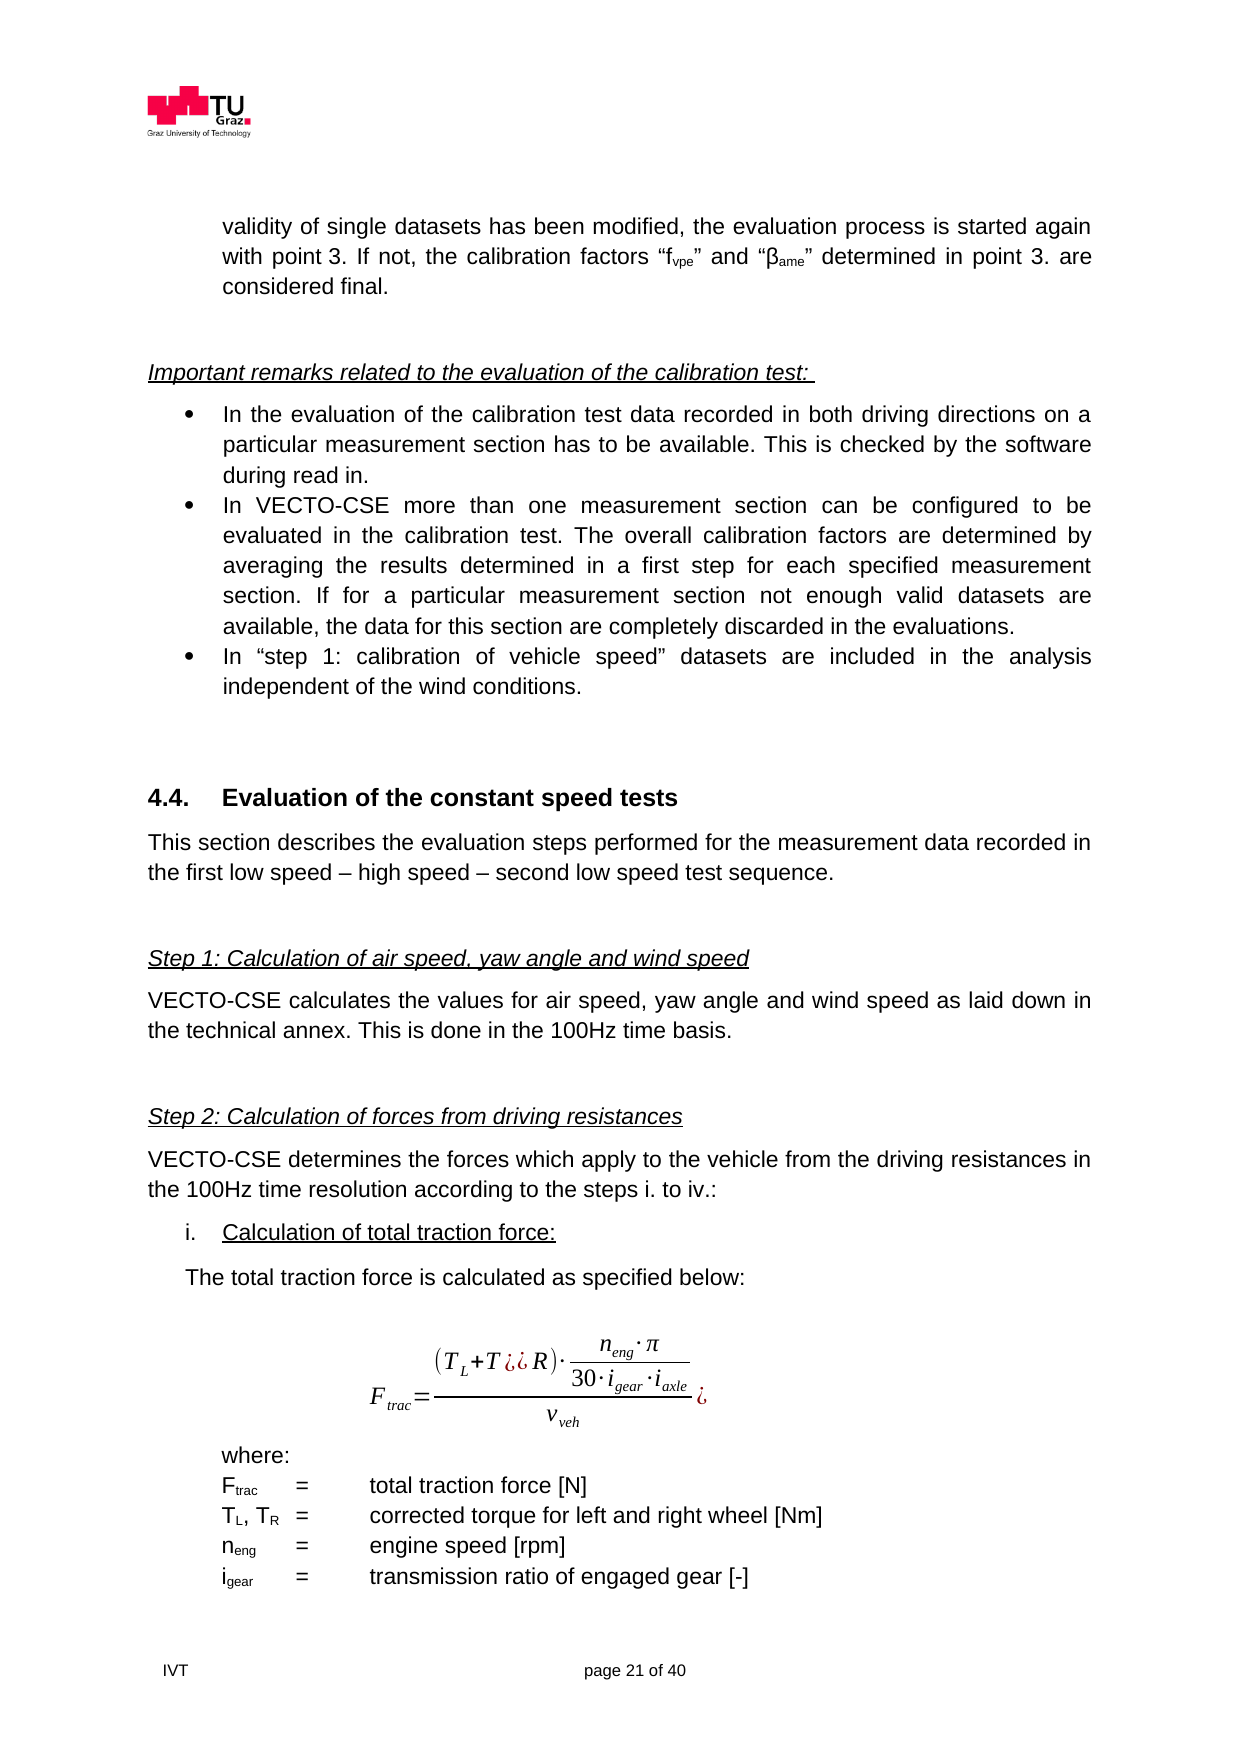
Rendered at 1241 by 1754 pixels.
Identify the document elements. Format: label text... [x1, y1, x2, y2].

text Step 2: Calculation of forces from driving resistances [148, 1103, 1092, 1129]
picture [147, 86, 251, 138]
text VECTO-CSE calculates the values for air speed, yaw angle and wind speed as laid down in the technical annex. This is done in the 100Hz time basis. [148, 987, 1092, 1044]
list Ftrac = total traction force [N] [221, 1472, 1092, 1498]
list In VECTO-CSE more than one measurement section can be configured to be evaluated in the calibration test. The overall calibration factors are determined by averaging the results determined in a first step for each specified measurement section. If for a particular measurement section not enough valid datasets are available, the data for this section are completely discarded in the evaluations. [185, 492, 1092, 639]
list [185, 213, 1092, 299]
text The total traction force is calculated as specified below: [185, 1264, 1092, 1290]
list where: [221, 1442, 1092, 1468]
list igear = transmission ratio of engaged gear [-] [221, 1563, 1092, 1589]
text Step 1: Calculation of air speed, yaw angle and wind speed [148, 944, 1092, 971]
list Calculation of total traction force: [185, 1218, 1092, 1245]
text VECTO-CSE determines the forces which apply to the vehicle from the driving resistances in the 100Hz time resolution according to the steps i. to iv.: [148, 1146, 1092, 1202]
text This section describes the evaluation steps performed for the measurement data recorded in the first low speed – high speed – second low speed test sequence. [148, 829, 1092, 886]
list In “step 1: calibration of vehicle speed” datasets are included in the analysis independent of the wind conditions. [185, 643, 1092, 699]
subtitle Evaluation of the constant speed tests [148, 783, 1092, 812]
list In the evaluation of the calibration test data recorded in both driving directions on a particular measurement section has to be available. This is checked by the software during read in. [185, 401, 1092, 488]
list TL, TR = corrected torque for left and right wheel [Nm] [221, 1502, 1092, 1528]
text Important remarks related to the evaluation of the calibration test: [148, 358, 1092, 385]
list neng = engine speed [rpm] [221, 1532, 1092, 1559]
